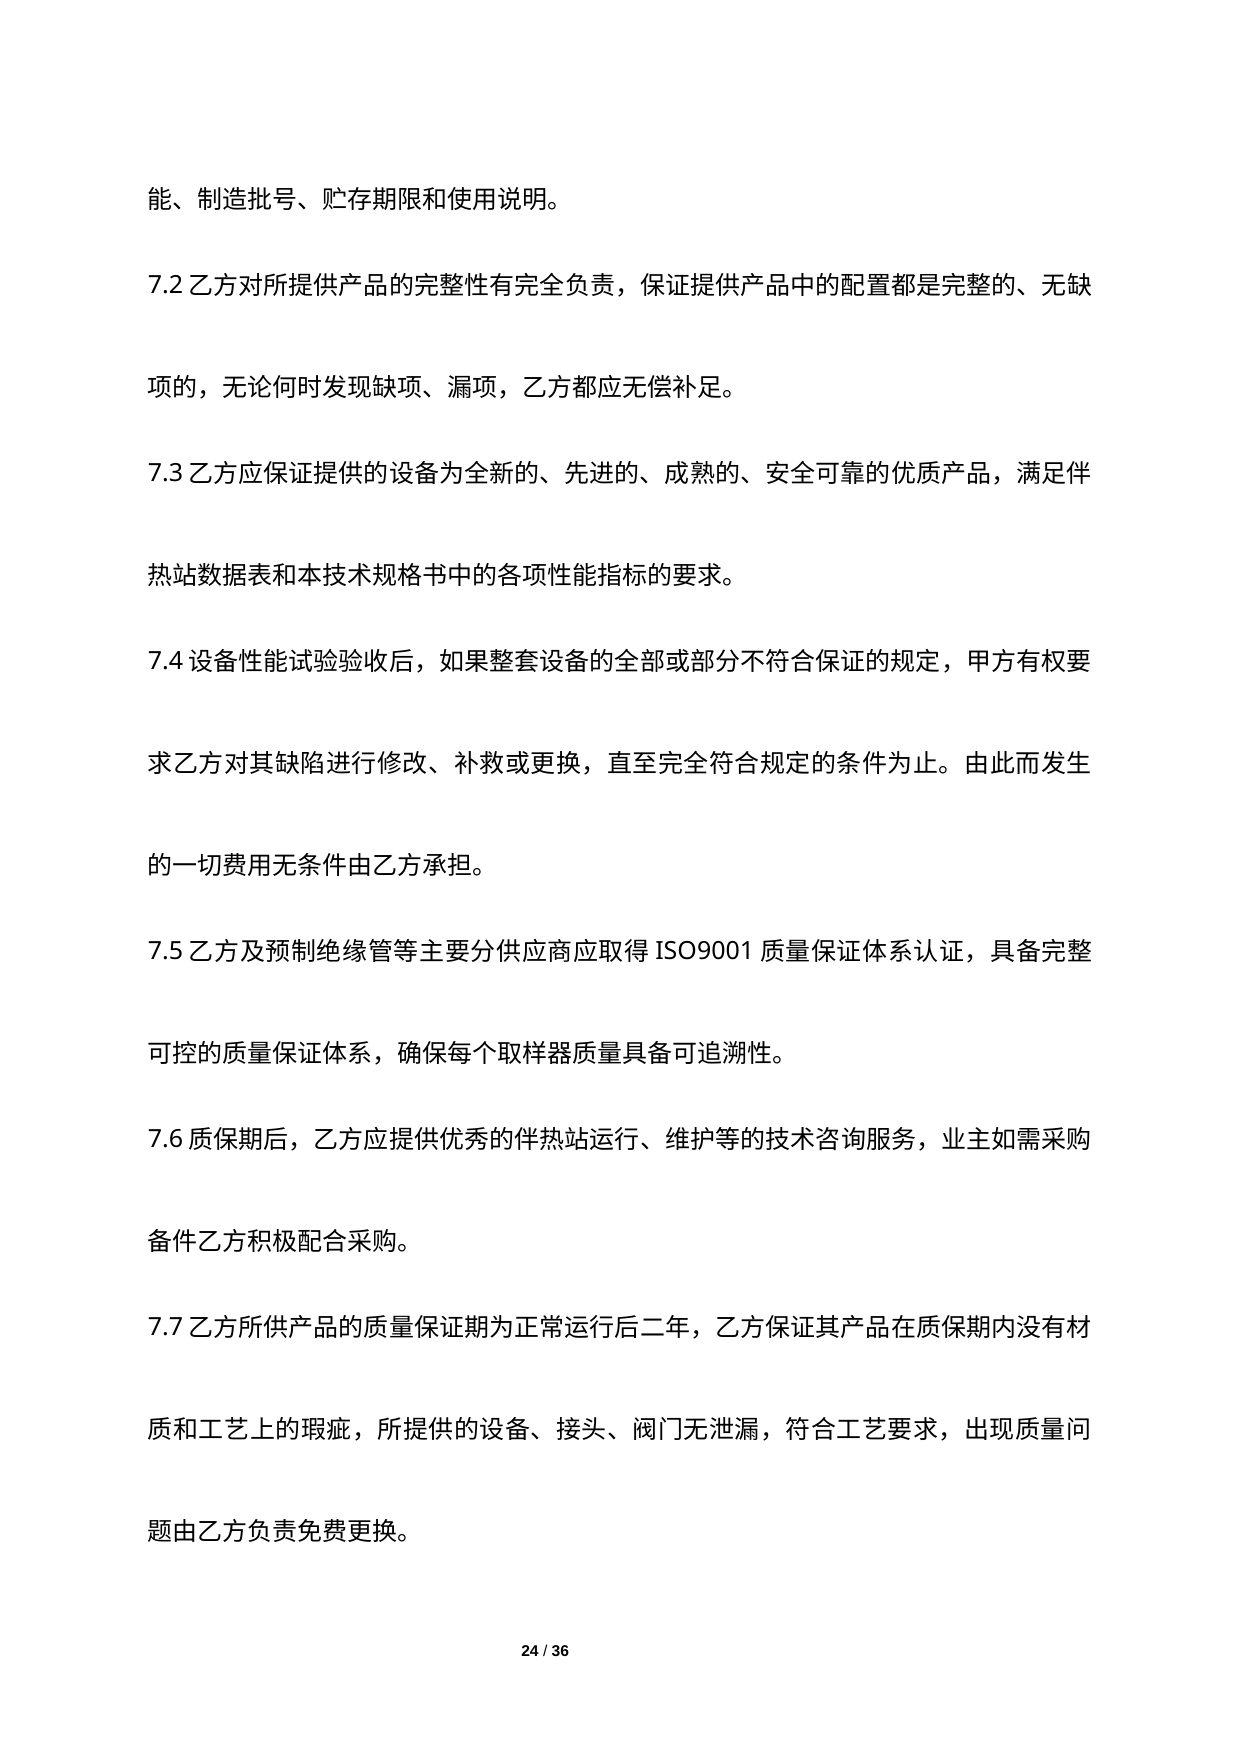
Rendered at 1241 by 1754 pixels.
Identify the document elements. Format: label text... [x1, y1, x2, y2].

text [148, 164, 1092, 232]
text 7.6质保期后，乙方应提供优秀的伴热站运行、维护等的技术咨询服务，业主如需采购备件乙方积极配合采购。 [148, 1103, 1092, 1273]
text 7.3乙方应保证提供的设备为全新的、先进的、成熟的、安全可靠的优质产品，满足伴热站数据表和本技术规格书中的各项性能指标的要求。 [148, 438, 1092, 608]
text 7.5乙方及预制绝缘管等主要分供应商应取得ISO9001质量保证体系认证，具备完整可控的质量保证体系，确保每个取样器质量具备可追溯性。 [148, 916, 1092, 1085]
text 7.2乙方对所提供产品的完整性有完全负责，保证提供产品中的配置都是完整的、无缺项的，无论何时发现缺项、漏项，乙方都应无偿补足。 [148, 250, 1092, 420]
text 7.4设备性能试验验收后，如果整套设备的全部或部分不符合保证的规定，甲方有权要求乙方对其缺陷进行修改、补救或更换，直至完全符合规定的条件为止。由此而发生的一切费用无条件由乙方承担。 [148, 626, 1092, 897]
text 7.7乙方所供产品的质量保证期为正常运行后二年，乙方保证其产品在质保期内没有材质和工艺上的瑕疵，所提供的设备、接头、阀门无泄漏，符合工艺要求，出现质量问题由乙方负责免费更换。 [148, 1291, 1092, 1563]
